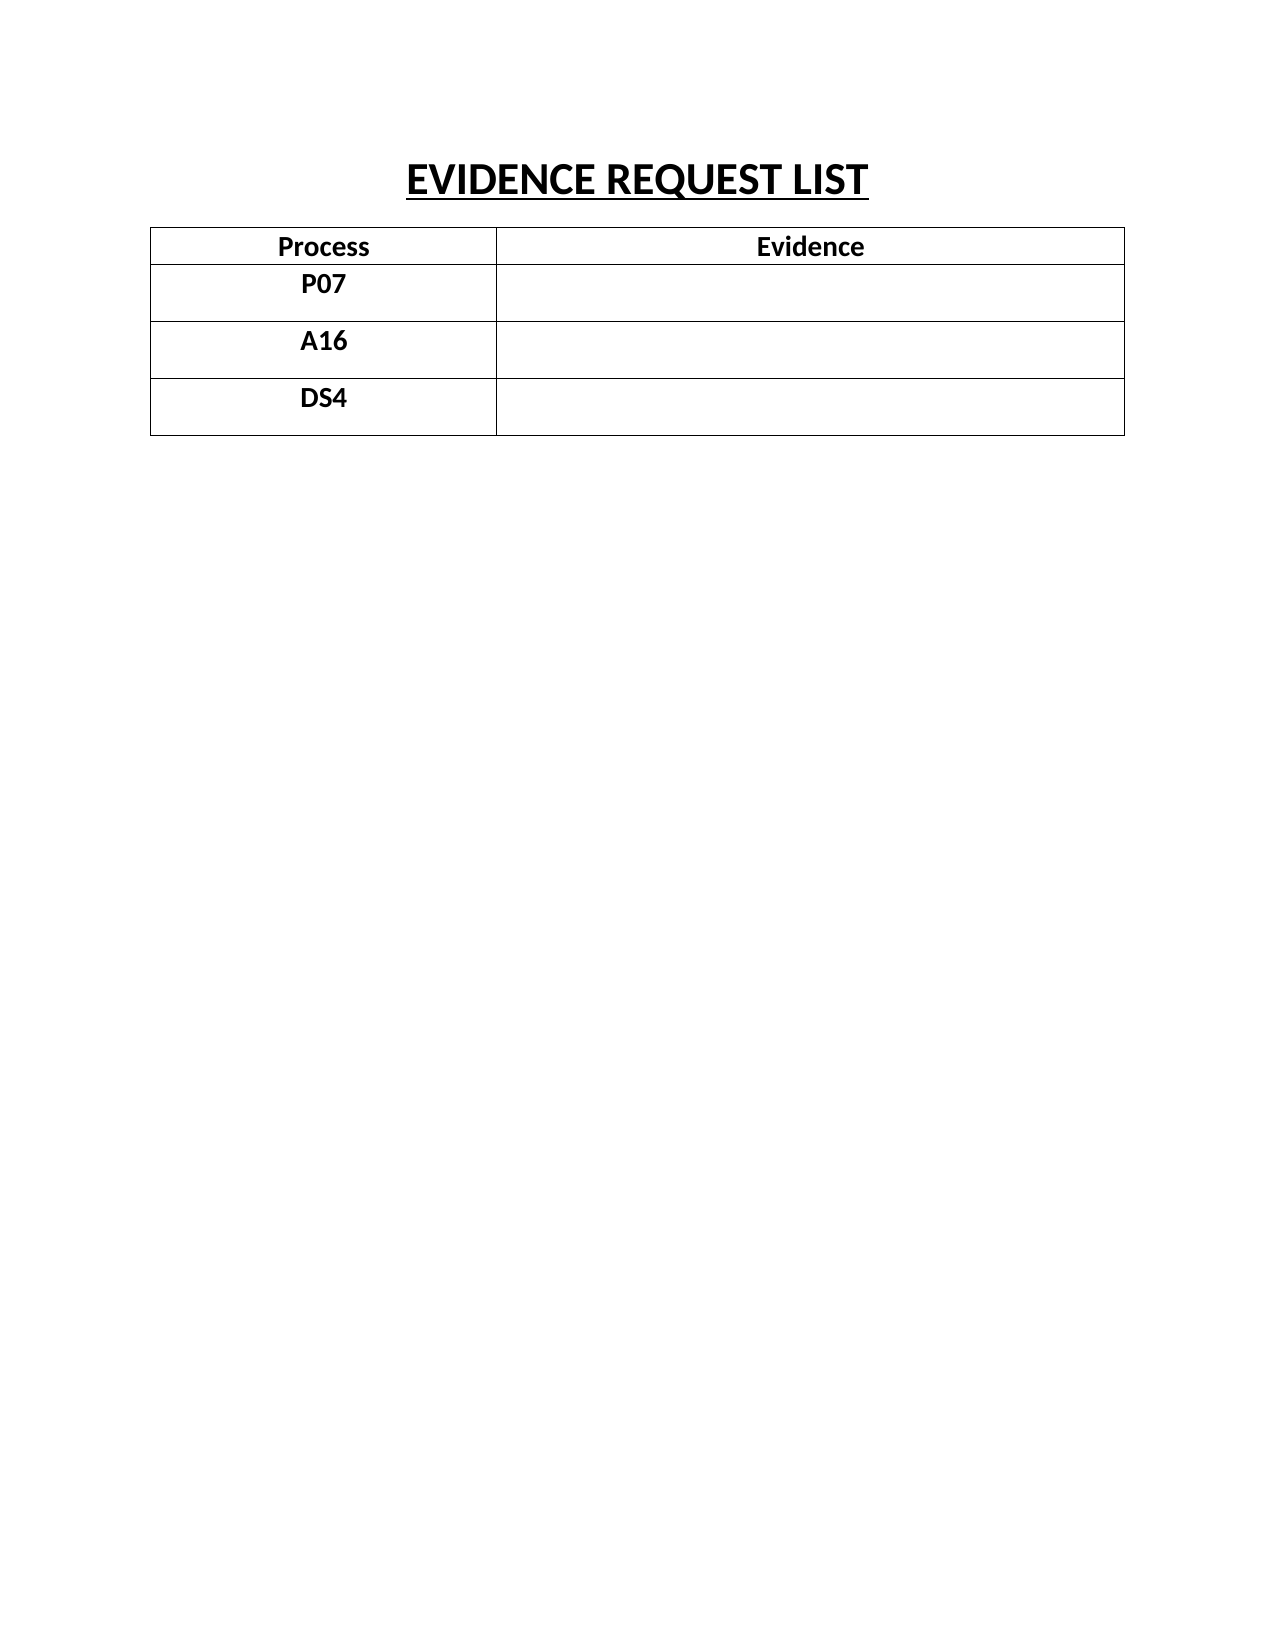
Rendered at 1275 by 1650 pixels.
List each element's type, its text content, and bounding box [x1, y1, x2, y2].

table_header Evidence [497, 228, 1124, 264]
table_cell A16 [151, 322, 496, 378]
table_cell DS4 [151, 379, 496, 434]
table_cell [497, 379, 1124, 434]
table_cell [497, 265, 1124, 321]
table_cell P07 [151, 265, 496, 321]
table_header Process [151, 228, 496, 264]
table_cell [497, 322, 1124, 378]
text EVIDENCE REQUEST LIST [150, 150, 1125, 206]
